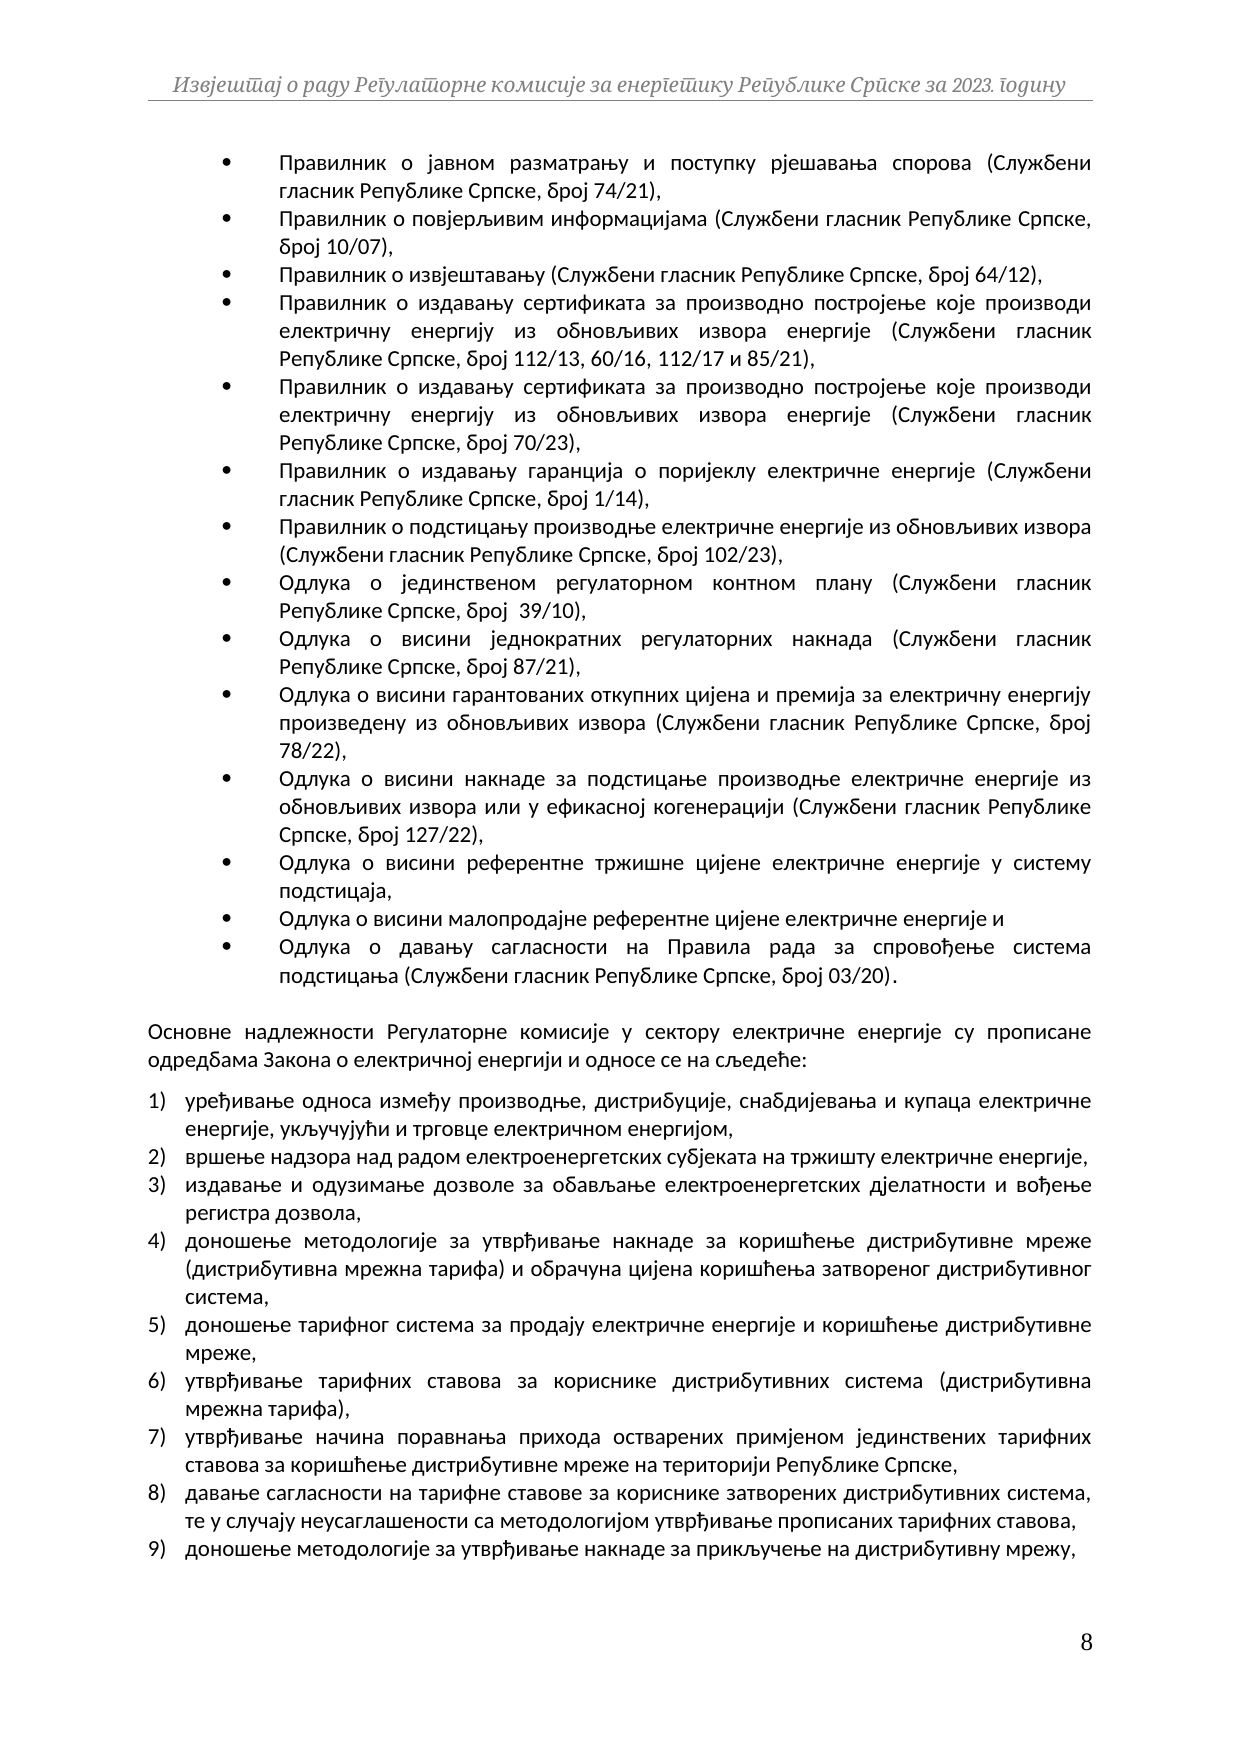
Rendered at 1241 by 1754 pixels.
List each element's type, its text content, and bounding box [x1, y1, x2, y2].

list Одлука о висини малопродајне референтне цијене електричне енергије и [223, 904, 1093, 932]
list Правилник о повјерљивим информацијама (Службени гласник Републике Српске, број 10/07), [223, 204, 1093, 260]
list Правилник о издавању сертификата за производно постројење које производи електричну енергију из обновљивих извора енергије (Службени гласник Републике Српске, број 70/23), [223, 372, 1093, 456]
list Правилник о подстицању производње електричне енергије из обновљивих извора (Службени гласник Републике Српске, број 102/23), [223, 512, 1093, 568]
list Правилник о јавном разматрању и поступку рјешавања спорова (Службени гласник Републике Српске, број 74/21), [223, 148, 1093, 204]
list Правилник о издавању гаранција о поријеклу електричне енергије (Службени гласник Републике Српске, број 1/14), [223, 456, 1093, 512]
list вршење надзора над радом електроенергетских субјеката на тржишту електричне енергије, [148, 1142, 1093, 1170]
list утврђивање тарифних ставова за кориснике дистрибутивних система (дистрибутивна мрежна тарифа), [148, 1366, 1093, 1422]
list издавање и одузимање дозволе за обављање електроенергетских дјелатности и вођење регистра дозвола, [148, 1170, 1093, 1226]
list доношење методологије за утврђивање накнаде за прикључење на дистрибутивну мрежу, [148, 1534, 1093, 1562]
text Основне надлежности Регулаторне комисије у сектору електричне енергије су прописане одредбама Закона о електричној енергији и односе се на сљедеће: [148, 1017, 1093, 1073]
list Правилник о извјештавању (Службени гласник Републике Српске, број 64/12), [223, 260, 1093, 288]
list Одлука о висини једнократних регулаторних накнада (Службени гласник Републике Српске, број 87/21), [223, 624, 1093, 680]
list доношење тарифног система за продају електричне енергије и коришћење дистрибутивне мреже, [148, 1310, 1093, 1366]
list Правилник о издавању сертификата за производно постројење које производи електричну енергију из обновљивих извора енергије (Службени гласник Републике Српске, број 112/13, 60/16, 112/17 и 85/21), [223, 288, 1093, 372]
list Одлука о давању сагласности на Правила рада за спровођење система подстицања (Службени гласник Републике Српске, број 03/20). [223, 932, 1093, 989]
list уређивање односа између производње, дистрибуције, снабдијевања и купаца електричне енергије, укључујући и трговце електричном енергијом, [148, 1086, 1093, 1142]
list Одлука о висини референтне тржишне цијене електричне енергије у систему подстицаја, [223, 848, 1093, 904]
list давање сагласности на тарифне ставове за кориснике затворених дистрибутивних система, те у случају неусаглашености са методологијом утврђивање прописаних тарифних ставова, [148, 1478, 1093, 1534]
list доношење методологије за утврђивање накнаде за коришћење дистрибутивне мреже (дистрибутивна мрежна тарифа) и обрачуна цијена коришћења затвореног дистрибутивног система, [148, 1226, 1093, 1310]
list Одлука о висини накнаде за подстицање производње електричне енергије из обновљивих извора или у ефикасној когенерацији (Службени гласник Републике Српске, број 127/22), [223, 764, 1093, 848]
list Одлука о јединственом регулаторном контном плану (Службени гласник Републике Српске, број 39/10), [223, 568, 1093, 624]
list утврђивање начина поравнања прихода остварених примјеном јединствених тарифних ставова за коришћење дистрибутивне мреже на територији Републике Српске, [148, 1422, 1093, 1478]
list Одлука о висини гарантованих откупних цијена и премија за електричну енергију произведену из обновљивих извора (Службени гласник Републике Српске, број 78/22), [223, 680, 1093, 764]
